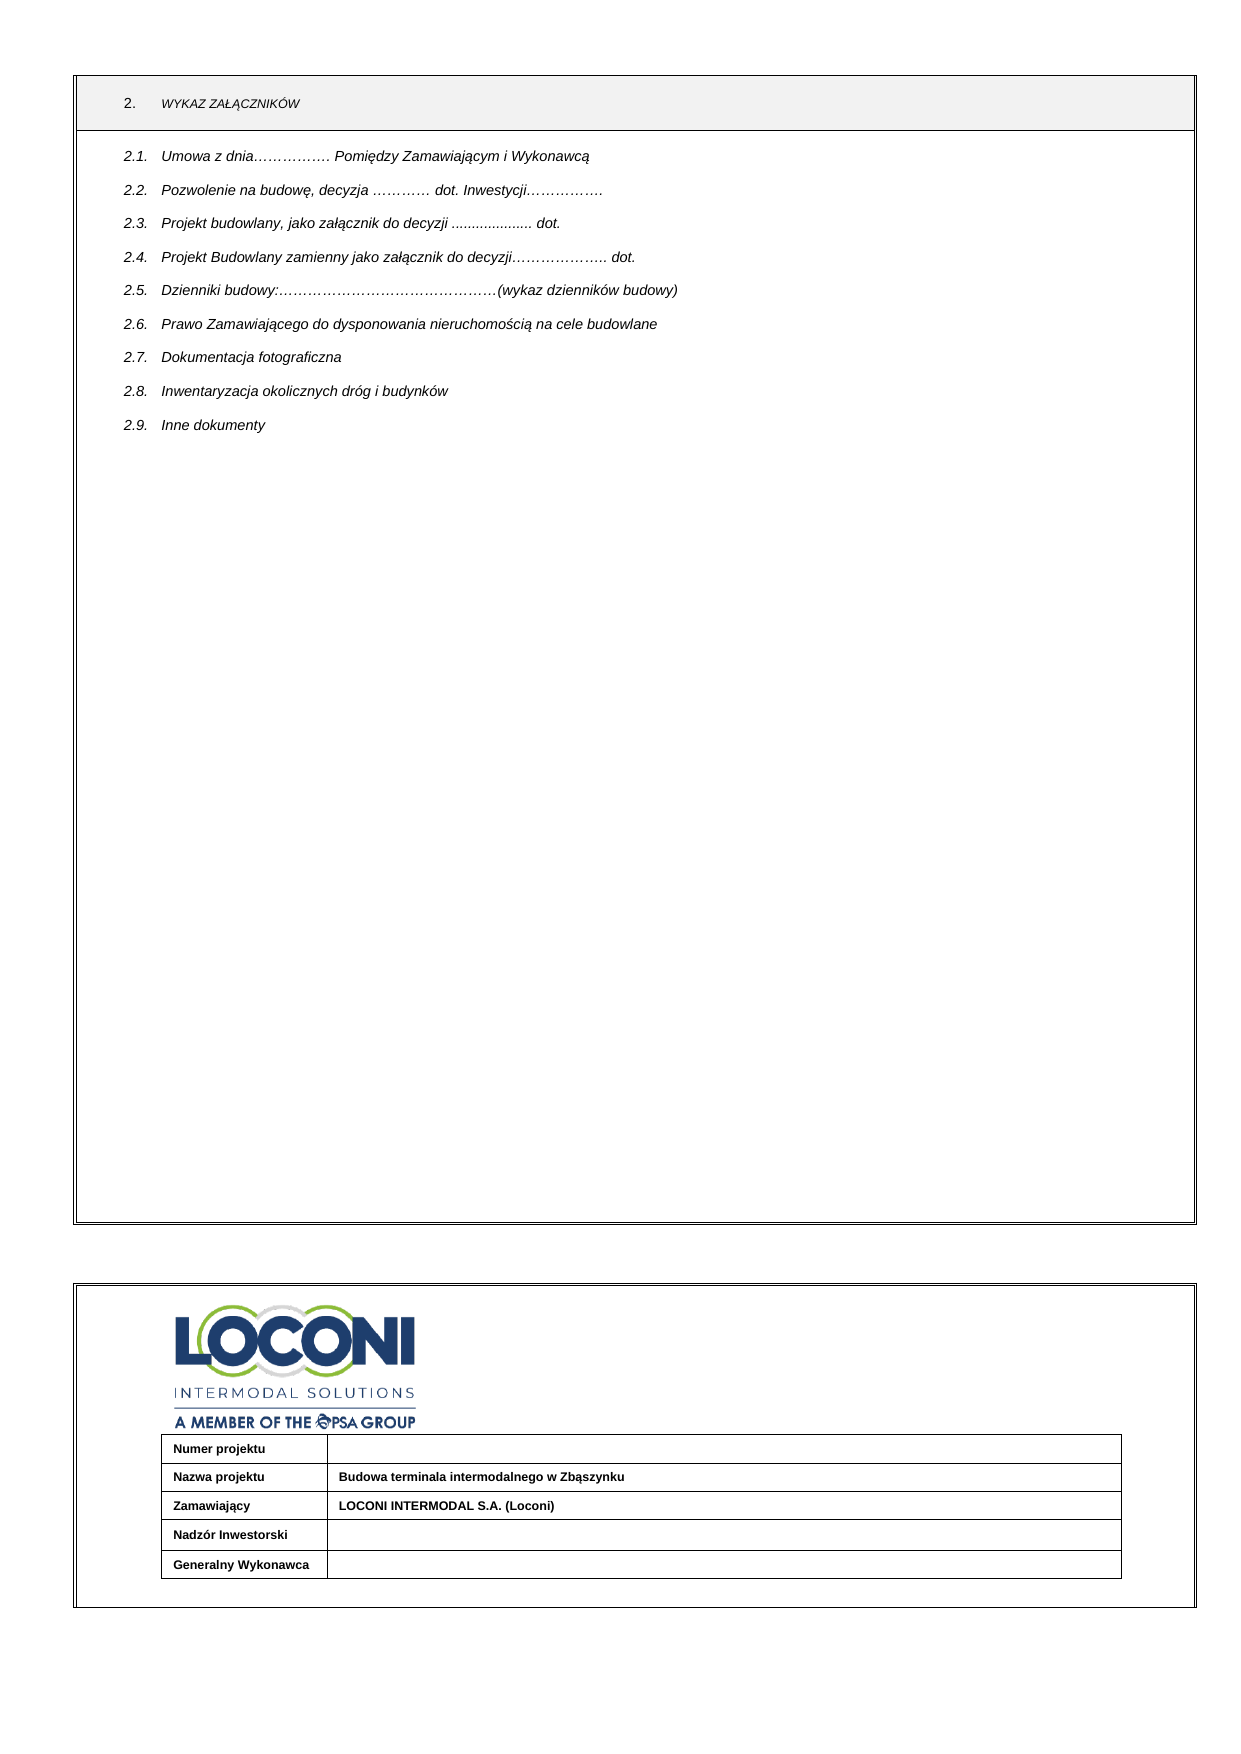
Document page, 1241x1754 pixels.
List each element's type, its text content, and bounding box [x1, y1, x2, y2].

table_header [77, 1286, 1194, 1607]
table_cell WYKAZ ZAŁĄCZNIKÓW [77, 76, 1194, 130]
table_cell Umowa z dnia……………. Pomiędzy Zamawiającym i Wykonawcą Pozwolenie na budowę, decyzja ………… dot. Inwestycji……………. Projekt budowlany, jako załącznik do decyzji .................... dot. Projekt Budowlany zamienny jako załącznik do decyzji……………….. dot. Dzienniki budowy:………………………………………(wykaz dzienników budowy) Prawo Zamawiającego do dysponowania nieruchomością na cele budowlane Dokumentacja fotograficzna Inwentaryzacja okolicznych dróg i budynków Inne dokumenty [77, 131, 1194, 1222]
picture [173, 1304, 417, 1430]
